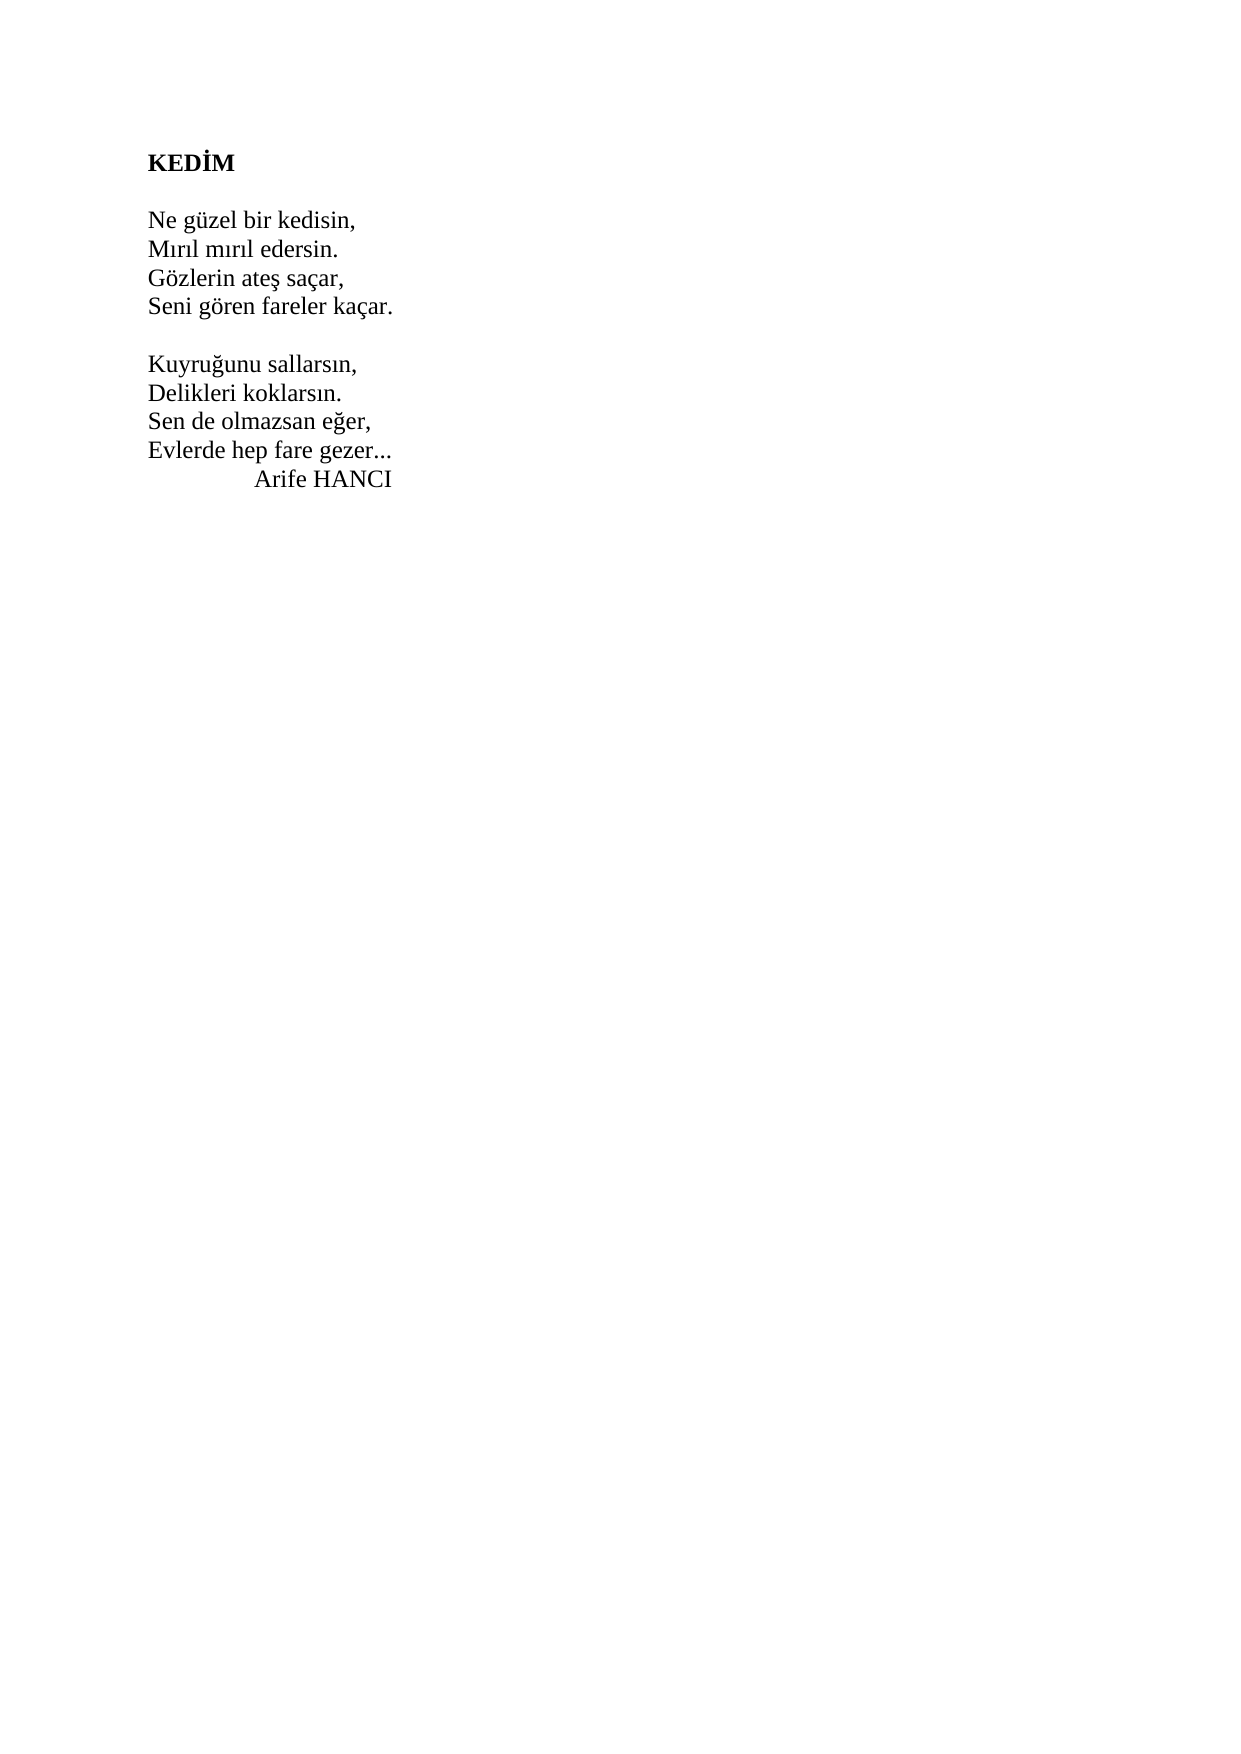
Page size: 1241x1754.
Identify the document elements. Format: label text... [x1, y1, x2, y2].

text Sen de olmazsan eğer, [148, 406, 1093, 435]
text Evlerde hep fare gezer... [148, 435, 1093, 464]
text Mırıl mırıl edersin. [148, 234, 1093, 263]
text Kuyruğunu sallarsın, [148, 349, 1093, 378]
text KEDİM [148, 148, 1093, 176]
text Ne güzel bir kedisin, [148, 205, 1093, 234]
text Arife HANCI [148, 464, 1093, 493]
text Delikleri koklarsın. [148, 378, 1093, 406]
text Gözlerin ateş saçar, [148, 263, 1093, 291]
text Seni gören fareler kaçar. [148, 291, 1093, 320]
